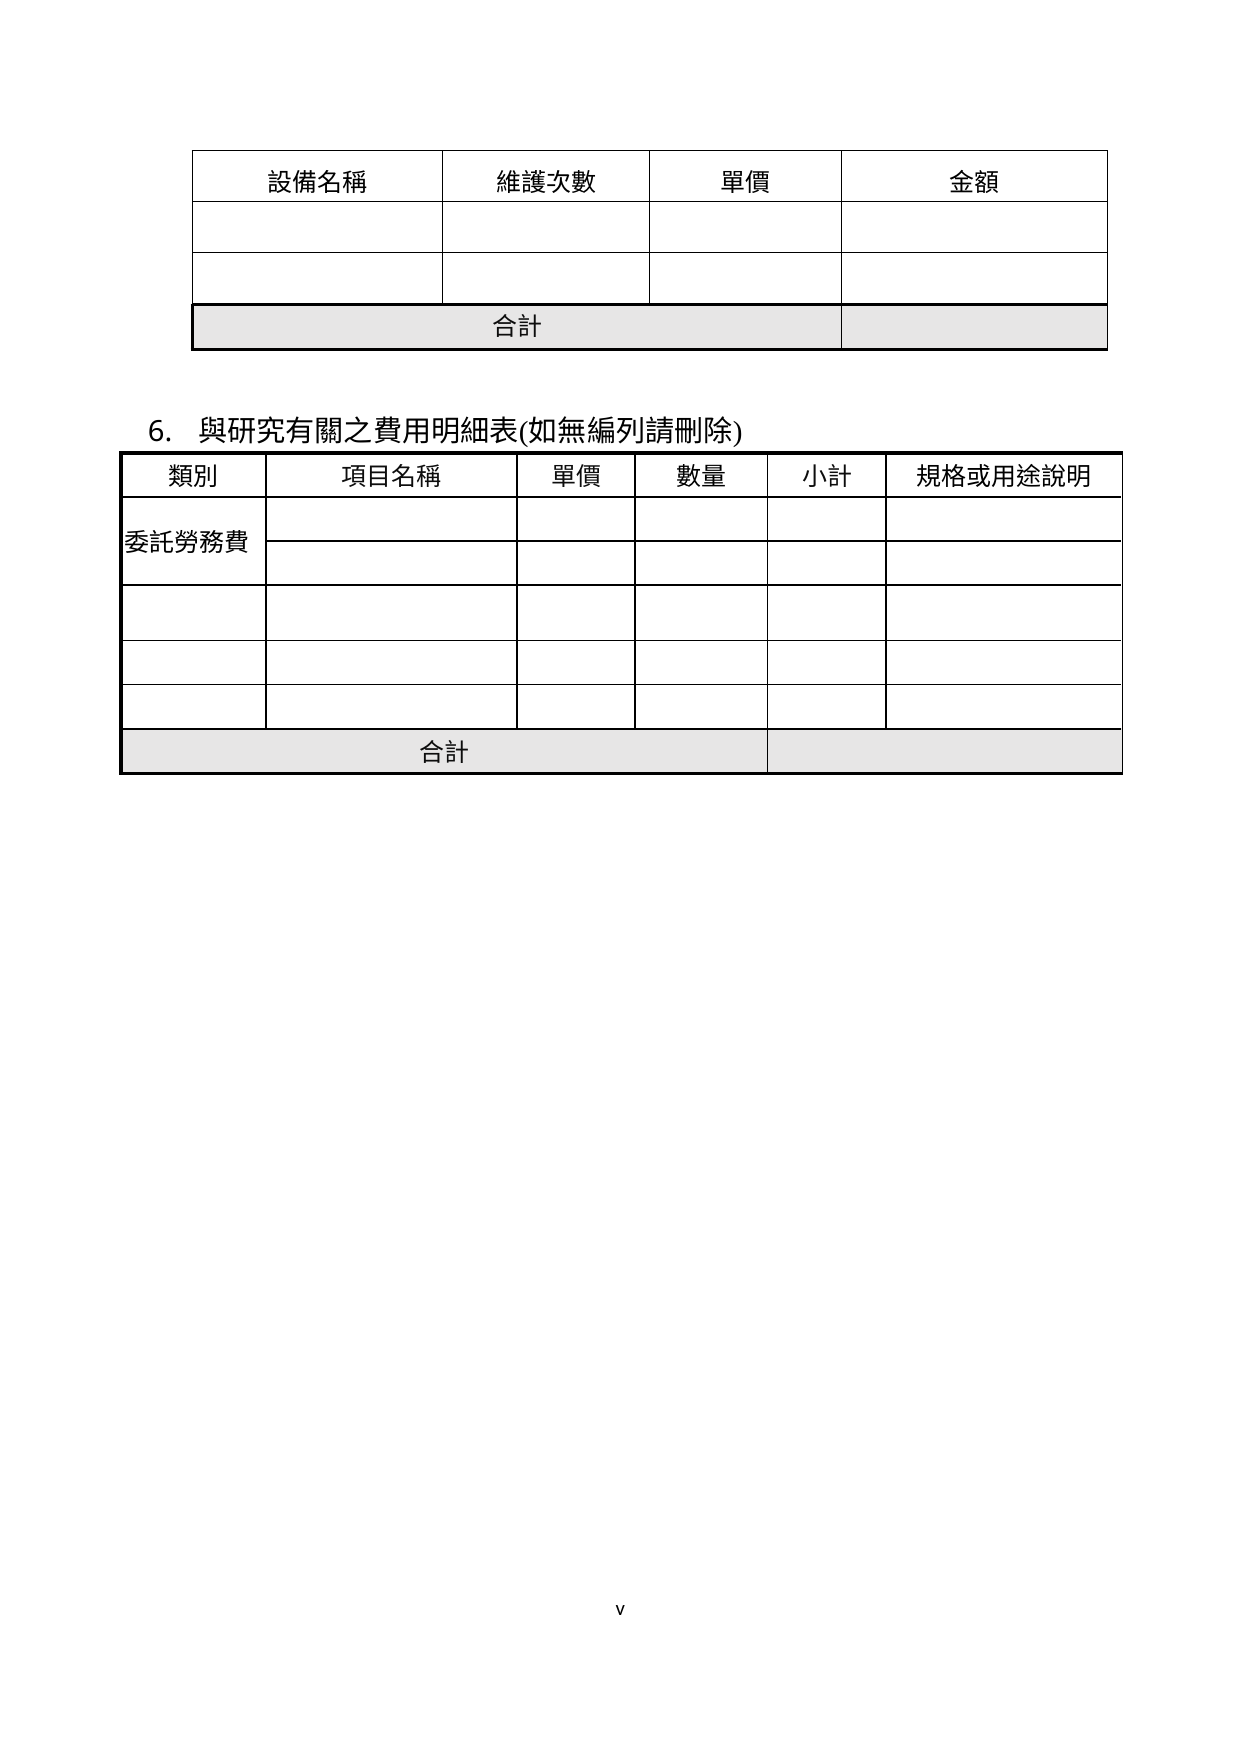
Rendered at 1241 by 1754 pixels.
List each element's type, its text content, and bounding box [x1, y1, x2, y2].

table_header 小計 [768, 455, 885, 496]
table_cell [267, 586, 516, 639]
table_cell [267, 498, 516, 540]
table_cell [842, 253, 1107, 303]
table_header 單價 [518, 455, 634, 496]
table_cell [267, 685, 516, 728]
table_header 金額 [842, 151, 1107, 201]
table_cell [123, 641, 265, 684]
table_cell [443, 253, 649, 303]
table_cell [636, 641, 767, 684]
table_cell [768, 498, 885, 540]
table_cell [193, 202, 442, 252]
table_cell [887, 584, 1122, 639]
table_cell [887, 640, 1122, 684]
table_header 設備名稱 [193, 151, 442, 201]
table_header 規格或用途說明 [887, 455, 1122, 496]
table_header 合計 [194, 306, 841, 348]
table_cell [267, 641, 516, 684]
table_cell [518, 641, 634, 684]
table_cell [768, 685, 885, 728]
table_cell [887, 496, 1122, 540]
table_cell [193, 253, 442, 303]
table_cell [650, 253, 841, 303]
table_header [842, 306, 1107, 348]
table_cell [650, 202, 841, 252]
table_cell [518, 586, 634, 639]
table_cell [768, 641, 885, 684]
table_cell [518, 542, 634, 584]
table_cell [443, 202, 649, 252]
table_cell [636, 685, 767, 728]
table_header 類別 [123, 455, 265, 496]
table_cell 合計 [123, 730, 767, 772]
table_cell [636, 542, 767, 584]
table_header 維護次數 [443, 151, 649, 201]
table_cell [887, 540, 1122, 584]
table_header 項目名稱 [267, 455, 516, 496]
table_cell [887, 684, 1122, 728]
table_cell [518, 498, 634, 540]
table_cell [518, 685, 634, 728]
table_cell [636, 498, 767, 540]
table_cell [768, 542, 885, 584]
table_cell [842, 202, 1107, 252]
table_header 數量 [636, 455, 767, 496]
table_cell [123, 586, 265, 639]
table_cell [768, 586, 885, 639]
table_cell [768, 728, 1122, 772]
table_header 單價 [650, 151, 841, 201]
list 與研究有關之費用明細表(如無編列請刪除) [148, 401, 1122, 451]
table_cell [267, 542, 516, 584]
table_cell 委託勞務費 [123, 498, 265, 584]
table_cell [636, 586, 767, 639]
table_cell [123, 685, 265, 728]
